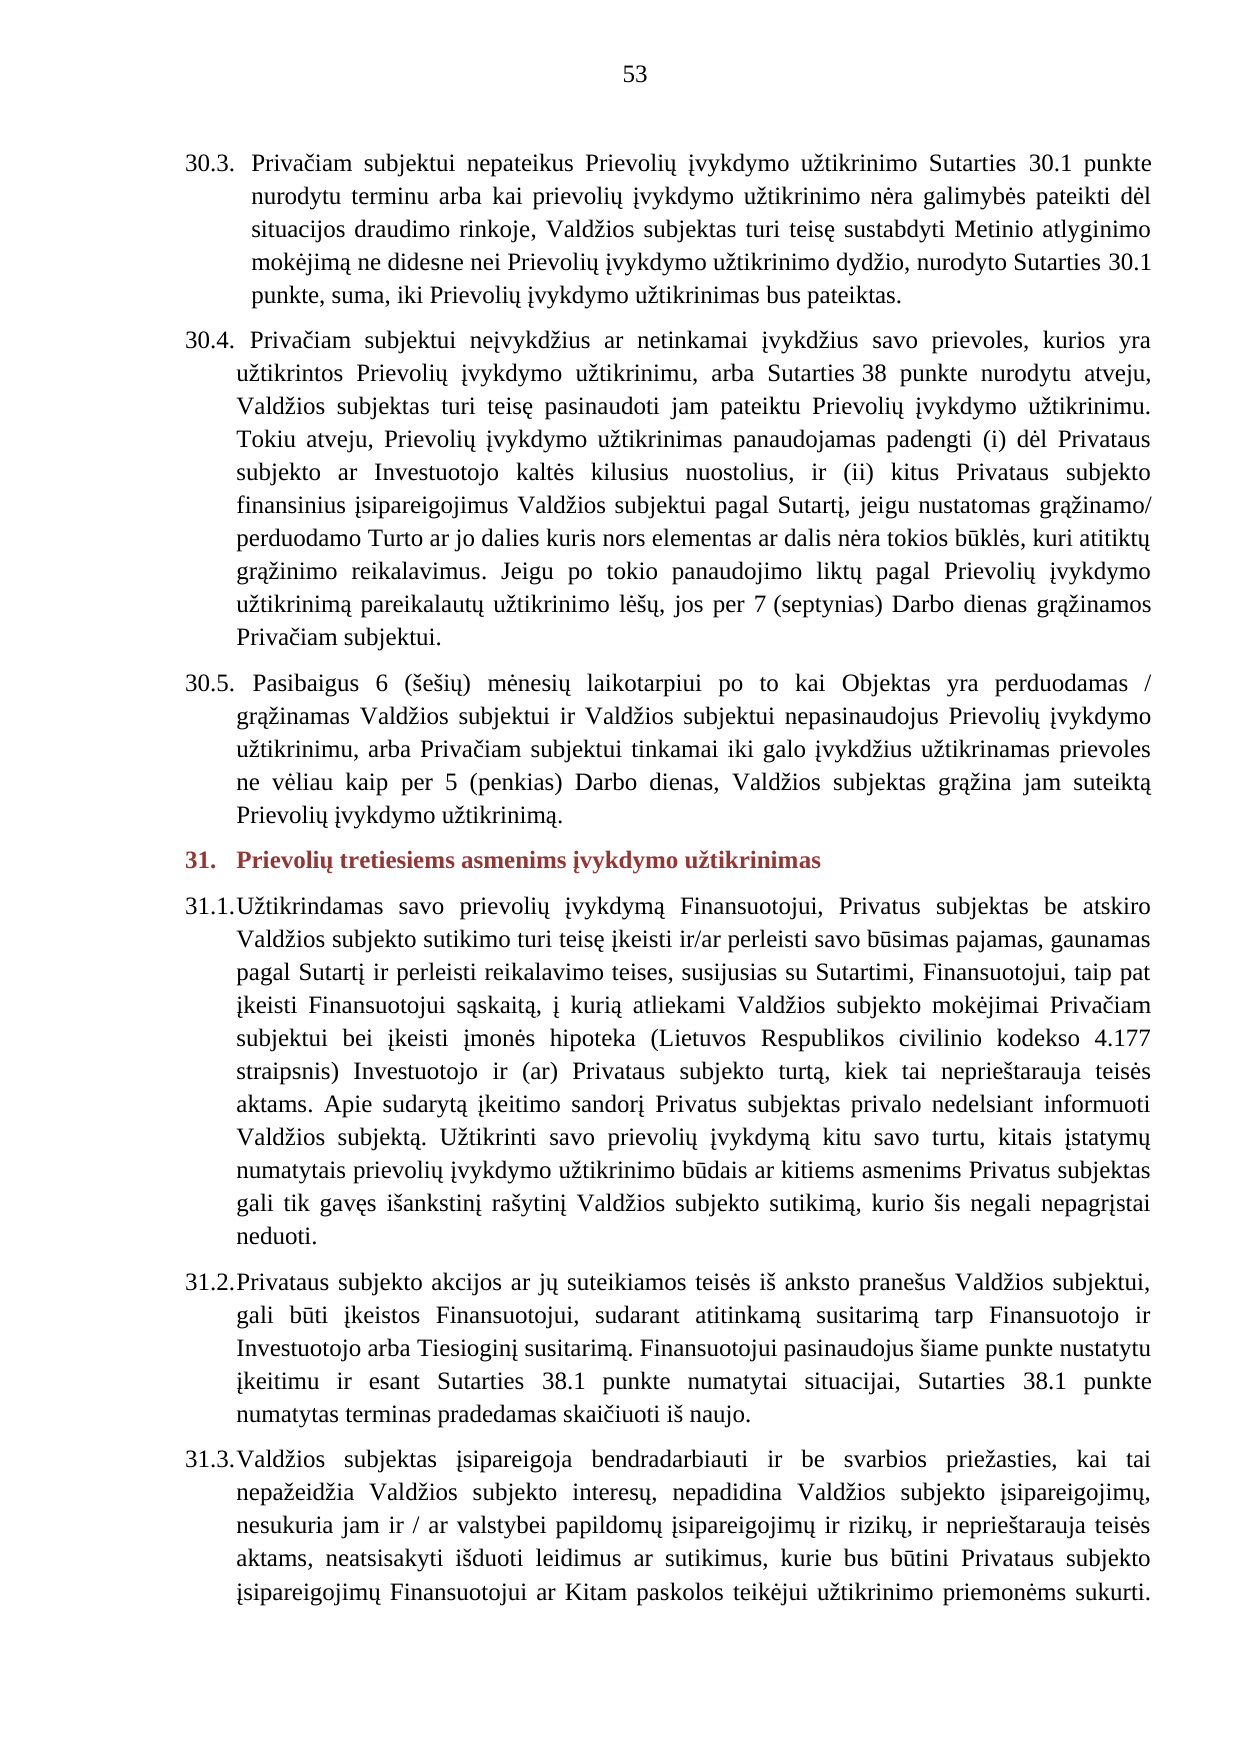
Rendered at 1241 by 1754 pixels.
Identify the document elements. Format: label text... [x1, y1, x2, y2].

text Privačiam subjektui neįvykdžius ar netinkamai įvykdžius savo prievoles, kurios yra užtikrintos Prievolių įvykdymo užtikrinimu, arba Sutarties 38 punkte nurodytu atveju, Valdžios subjektas turi teisę pasinaudoti jam pateiktu Prievolių įvykdymo užtikrinimu. Tokiu atveju, Prievolių įvykdymo užtikrinimas panaudojamas padengti (i) dėl Privataus subjekto ar Investuotojo kaltės kilusius nuostolius, ir (ii) kitus Privataus subjekto finansinius įsipareigojimus Valdžios subjektui pagal Sutartį, jeigu nustatomas grąžinamo/ perduodamo Turto ar jo dalies kuris nors elementas ar dalis nėra tokios būklės, kuri atitiktų grąžinimo reikalavimus. Jeigu po tokio panaudojimo liktų pagal Prievolių įvykdymo užtikrinimą pareikalautų užtikrinimo lėšų, jos per 7 (septynias) Darbo dienas grąžinamos Privačiam subjektui. [185, 325, 1152, 651]
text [185, 1444, 1152, 1605]
text Užtikrindamas savo prievolių įvykdymą Finansuotojui, Privatus subjektas be atskiro Valdžios subjekto sutikimo turi teisę įkeisti ir/ar perleisti savo būsimas pajamas, gaunamas pagal Sutartį ir perleisti reikalavimo teises, susijusias su Sutartimi, Finansuotojui, taip pat įkeisti Finansuotojui sąskaitą, į kurią atliekami Valdžios subjekto mokėjimai Privačiam subjektui bei įkeisti įmonės hipoteka (Lietuvos Respublikos civilinio kodekso 4.177 straipsnis) Investuotojo ir (ar) Privataus subjekto turtą, kiek tai neprieštarauja teisės aktams. Apie sudarytą įkeitimo sandorį Privatus subjektas privalo nedelsiant informuoti Valdžios subjektą. Užtikrinti savo prievolių įvykdymą kitu savo turtu, kitais įstatymų numatytais prievolių įvykdymo užtikrinimo būdais ar kitiems asmenims Privatus subjektas gali tik gavęs išankstinį rašytinį Valdžios subjekto sutikimą, kurio šis negali nepagrįstai neduoti. [185, 891, 1152, 1250]
text Privačiam subjektui nepateikus Prievolių įvykdymo užtikrinimo Sutarties 30.1 punkte nurodytu terminu arba kai prievolių įvykdymo užtikrinimo nėra galimybės pateikti dėl situacijos draudimo rinkoje, Valdžios subjektas turi teisę sustabdyti Metinio atlyginimo mokėjimą ne didesne nei Prievolių įvykdymo užtikrinimo dydžio, nurodyto Sutarties 30.1 punkte, suma, iki Prievolių įvykdymo užtikrinimas bus pateiktas. [185, 148, 1152, 308]
text Pasibaigus 6 (šešių) mėnesių laikotarpiui po to kai Objektas yra perduodamas / grąžinamas Valdžios subjektui ir Valdžios subjektui nepasinaudojus Prievolių įvykdymo užtikrinimu, arba Privačiam subjektui tinkamai iki galo įvykdžius užtikrinamas prievoles ne vėliau kaip per 5 (penkias) Darbo dienas, Valdžios subjektas grąžina jam suteiktą Prievolių įvykdymo užtikrinimą. [185, 668, 1152, 829]
subtitle Prievolių tretiesiems asmenims įvykdymo užtikrinimas [185, 846, 1152, 874]
text Privataus subjekto akcijos ar jų suteikiamos teisės iš anksto pranešus Valdžios subjektui, gali būti įkeistos Finansuotojui, sudarant atitinkamą susitarimą tarp Finansuotojo ir Investuotojo arba Tiesioginį susitarimą. Finansuotojui pasinaudojus šiame punkte nustatytu įkeitimu ir esant Sutarties 38.1 punkte numatytai situacijai, Sutarties 38.1 punkte numatytas terminas pradedamas skaičiuoti iš naujo. [185, 1267, 1152, 1428]
